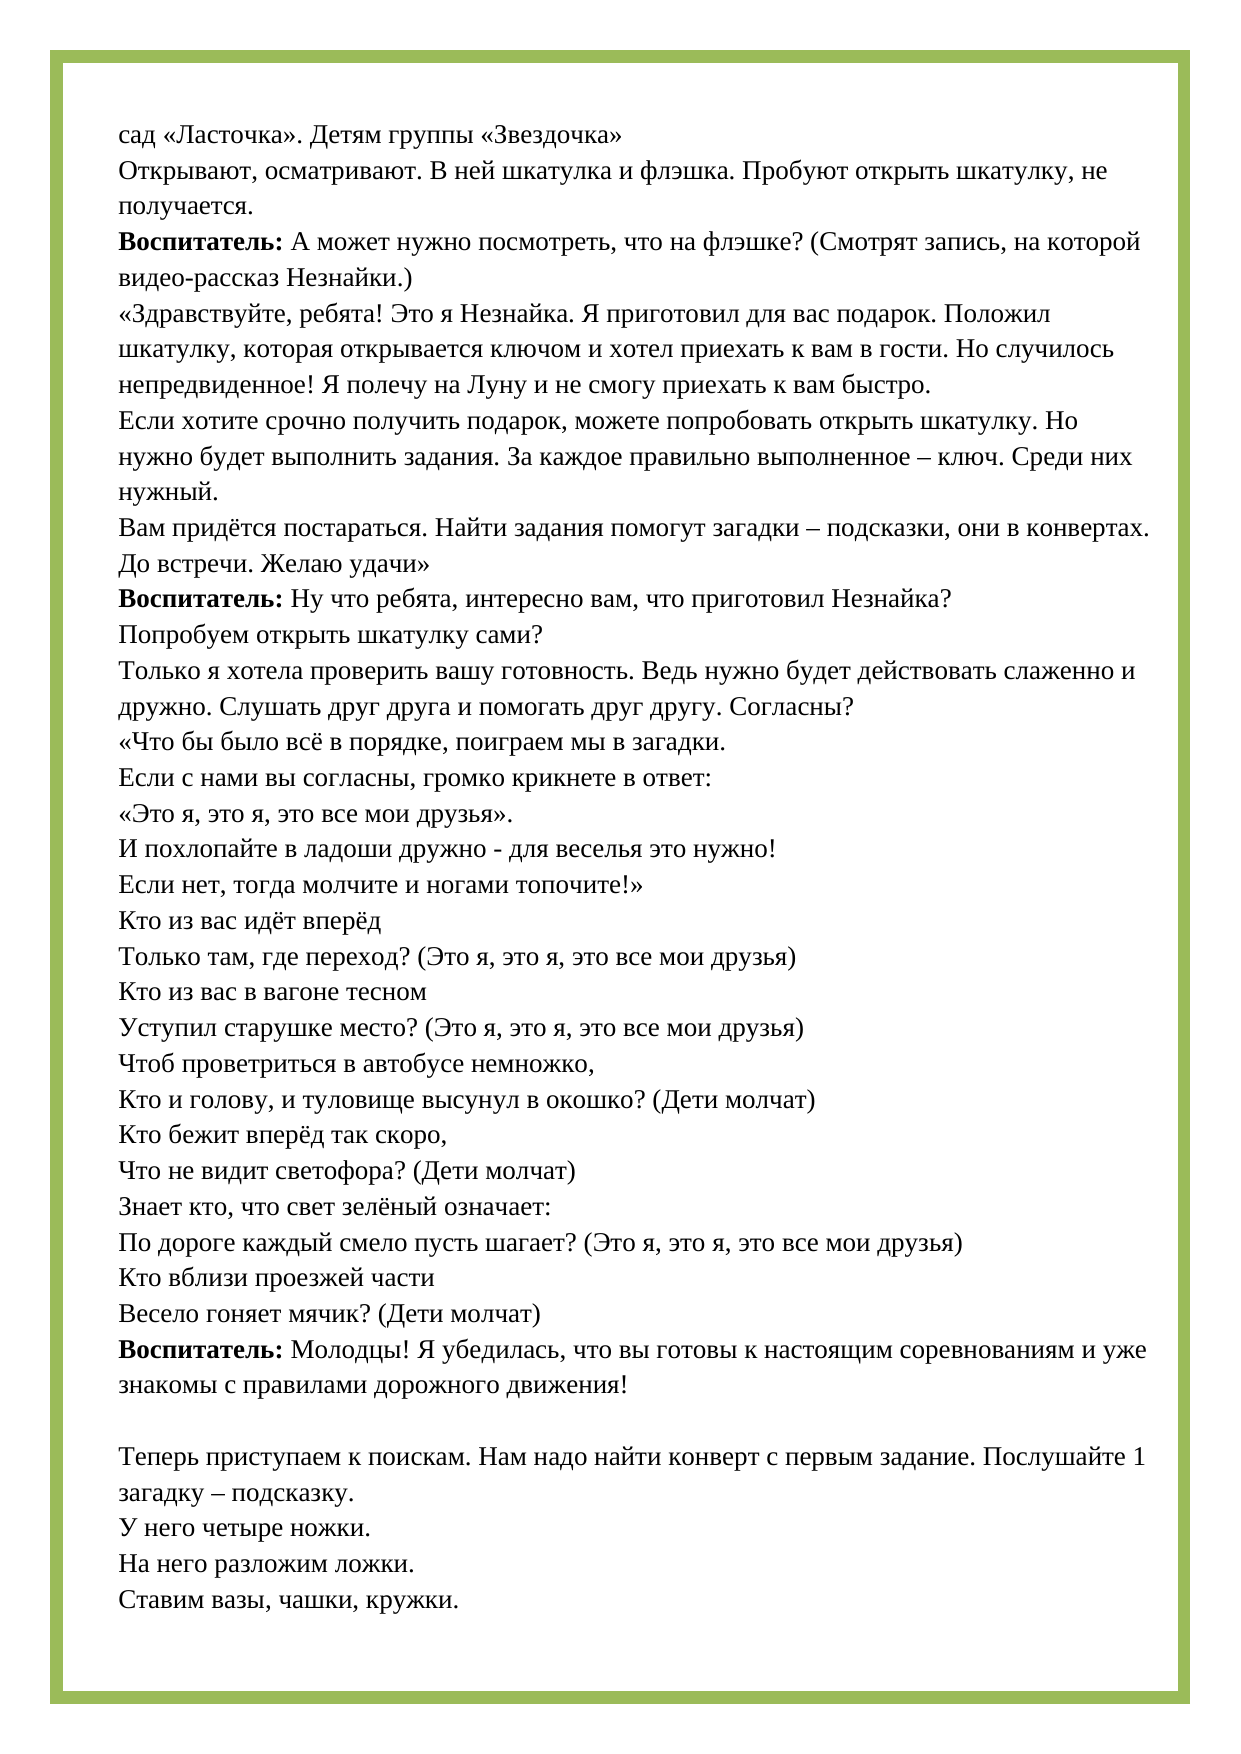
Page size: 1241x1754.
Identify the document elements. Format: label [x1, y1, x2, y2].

text [118, 118, 1152, 1614]
